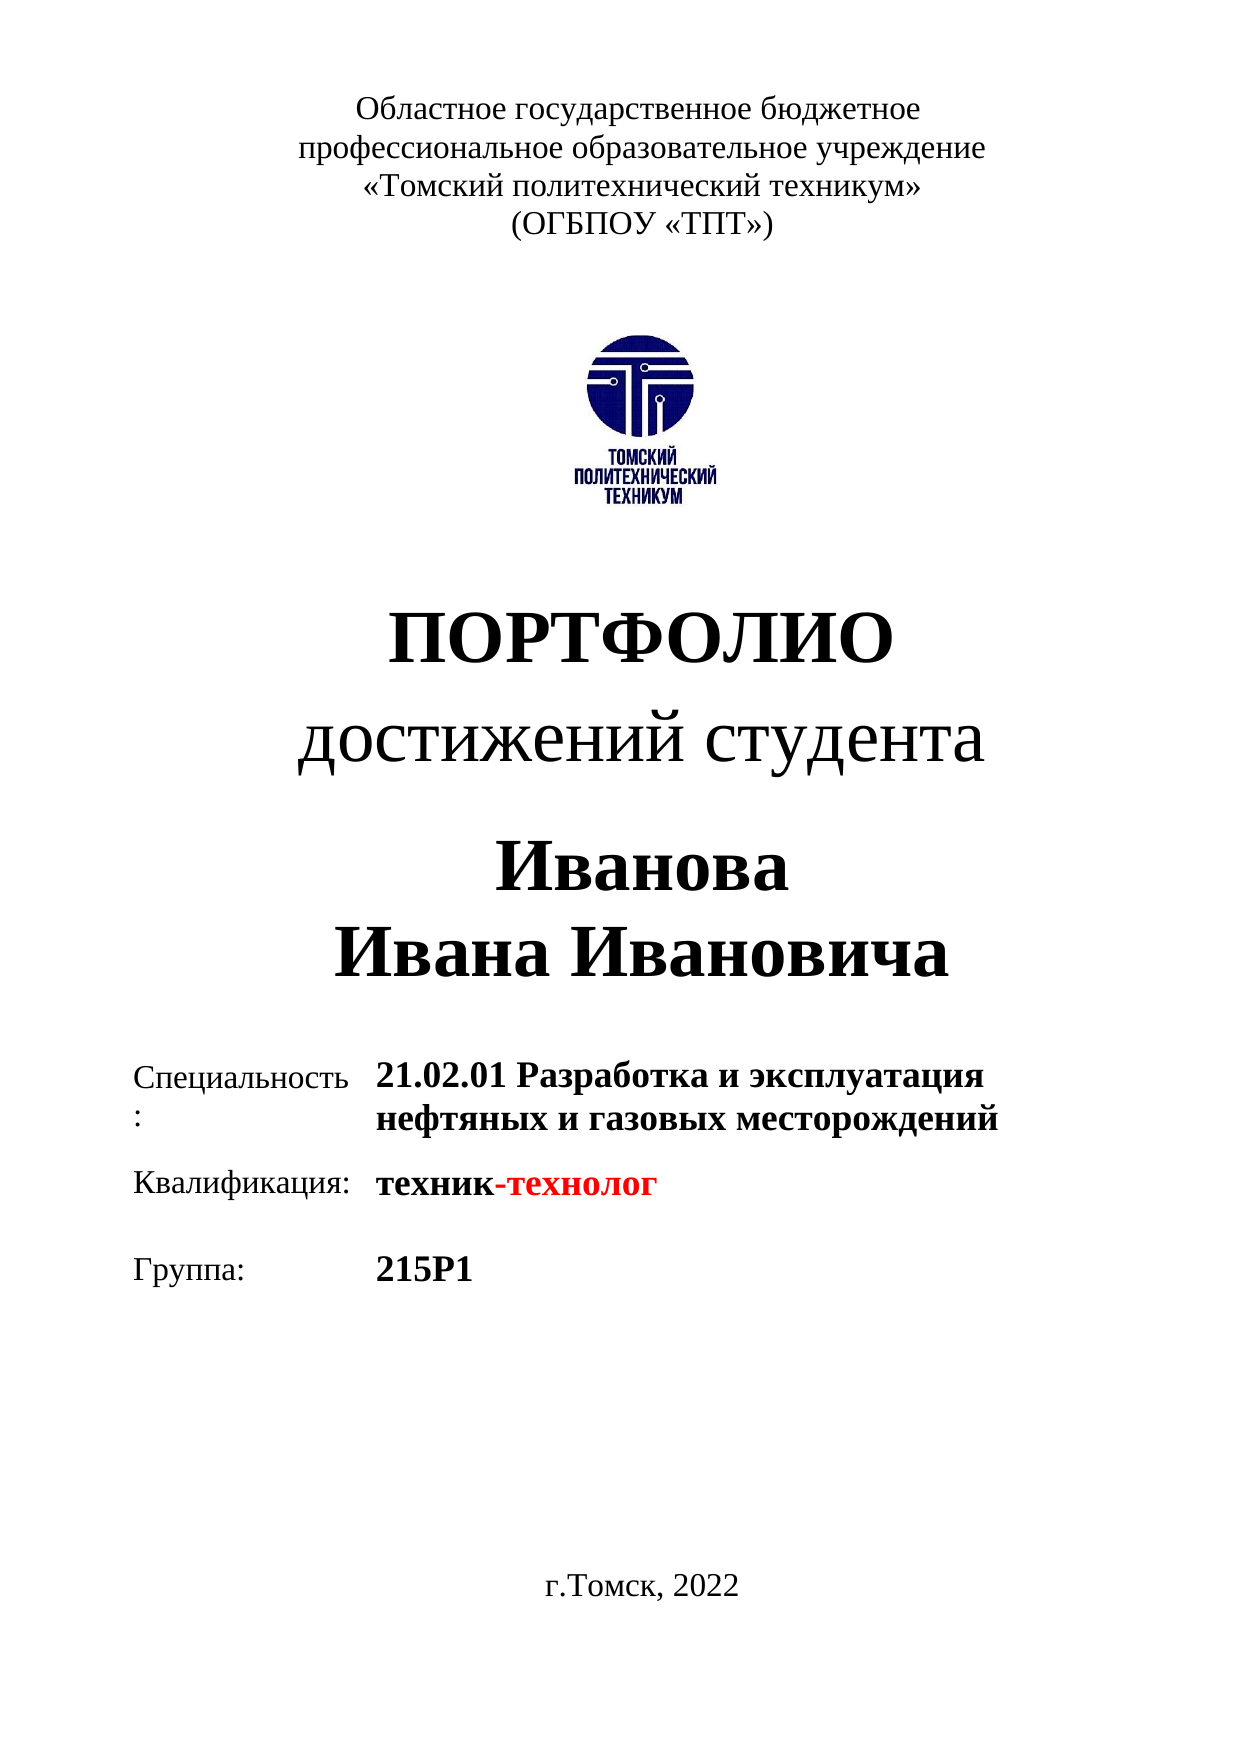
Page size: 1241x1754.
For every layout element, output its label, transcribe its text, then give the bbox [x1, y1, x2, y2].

table_header Иванова [122, 820, 1163, 907]
text ПОРТФОЛИО [133, 592, 1152, 678]
text г.Томск, 2022 [133, 1565, 1152, 1603]
table_header 21.02.01 Разработка и эксплуатация нефтяных и газовых месторождений [364, 1052, 1140, 1138]
table_header Специальность: [122, 1052, 364, 1138]
table_cell Ивана Ивановича [122, 907, 1163, 993]
table_cell 215Р1 [364, 1225, 1140, 1311]
text достижений студента [133, 691, 1152, 777]
text «Томский политехнический техникум» [133, 165, 1152, 204]
table_cell Группа: [122, 1225, 364, 1311]
picture [551, 335, 733, 508]
text Областное государственное бюджетное профессиональное образовательное учреждение [133, 89, 1152, 165]
table_cell техник-технолог [364, 1139, 1140, 1225]
text (ОГБПОУ «ТПТ») [133, 204, 1152, 242]
table_cell Квалификация: [122, 1139, 364, 1225]
